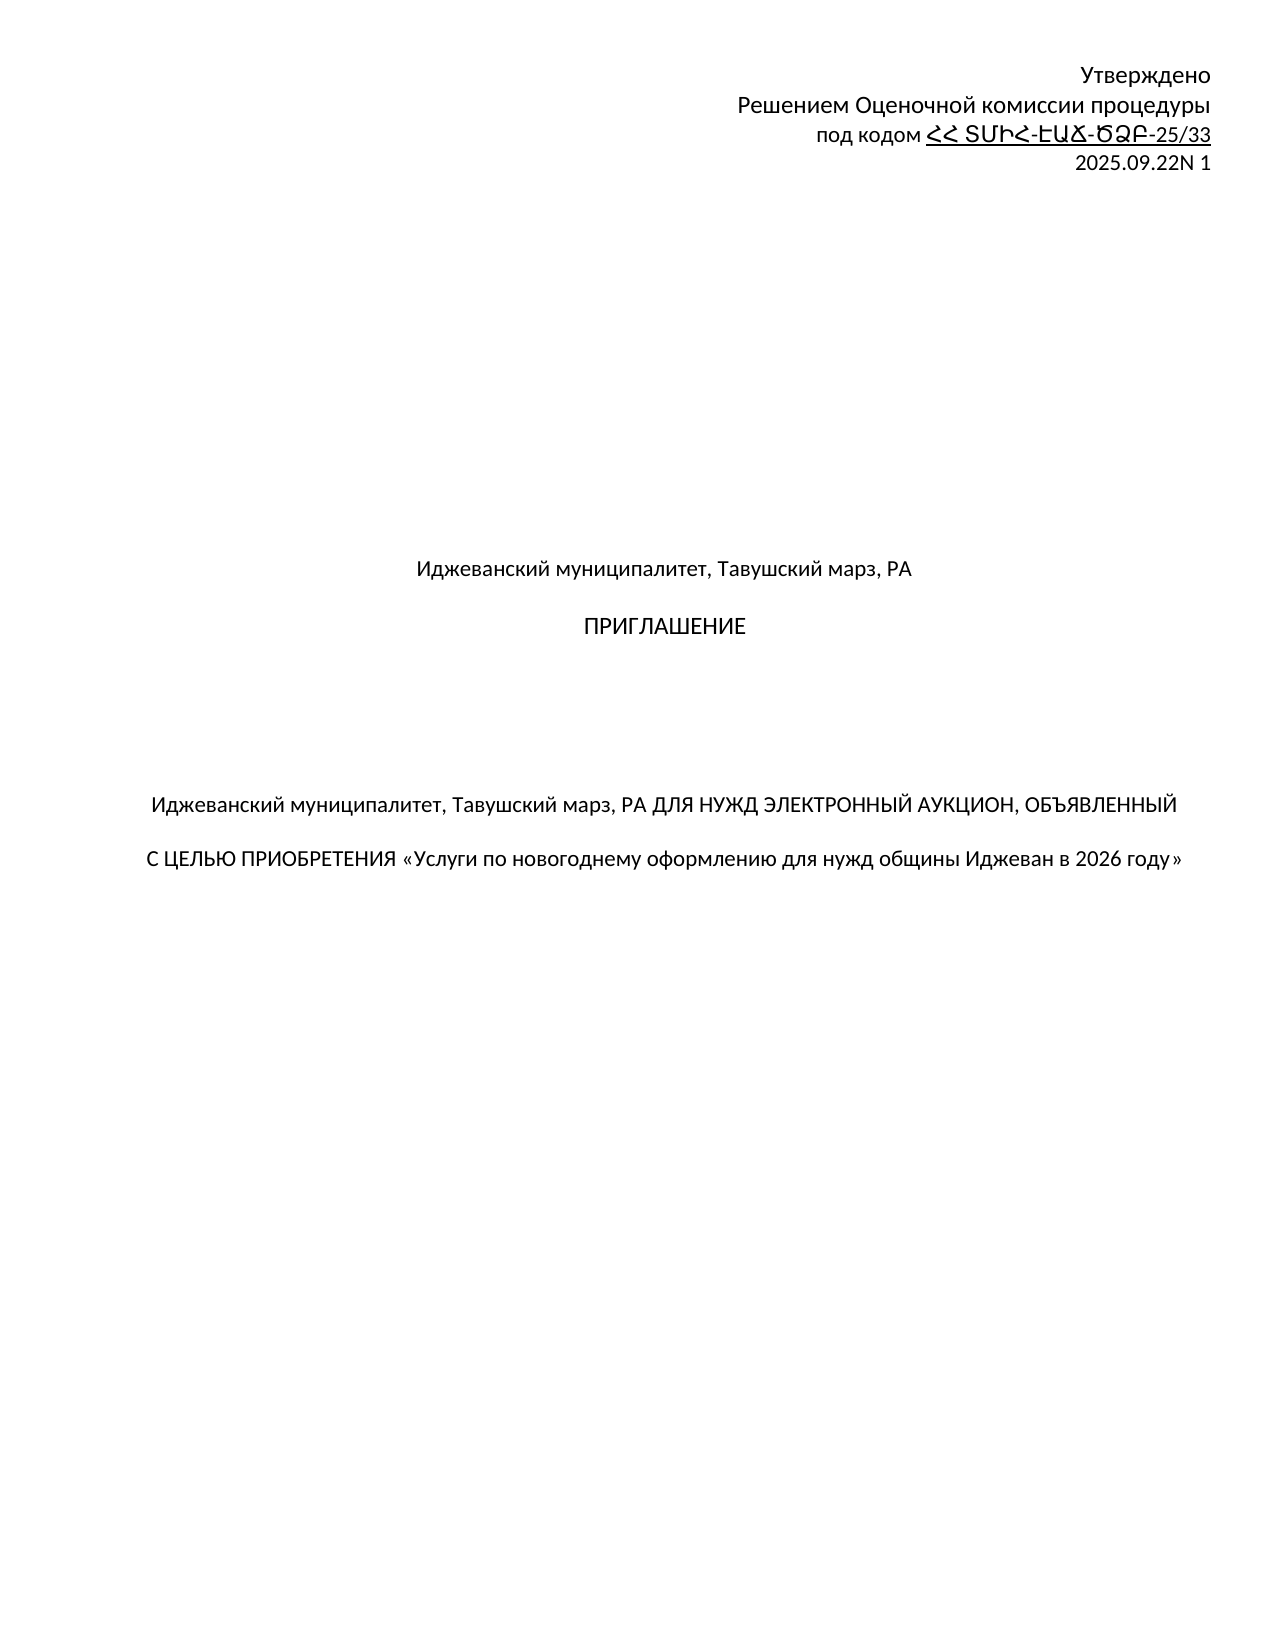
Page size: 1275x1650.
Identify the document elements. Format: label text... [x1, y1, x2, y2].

text под кодом ՀՀ ՏՄԻՀ-ԷԱՃ-ԾՁԲ-25/33 2025.09.22 N 1 [118, 120, 1211, 176]
text Решением Оценочной комиссии процедуры [118, 89, 1211, 120]
text Иджеванский муниципалитет, Тавушский марз, РА ДЛЯ НУЖД ЭЛЕКТРОННЫЙ АУКЦИОН, ОБЪЯВЛЕННЫЙ [118, 791, 1211, 819]
text ПРИГЛАШЕНИЕ [118, 610, 1212, 641]
text Иджеванский муниципалитет, Тавушский марз, РА [118, 554, 1211, 582]
text С ЦЕЛЬЮ ПРИОБРЕТЕНИЯ «Услуги по новогоднему оформлению для нужд общины Иджеван в 2026 году» [118, 844, 1211, 872]
text Утверждено [118, 59, 1211, 89]
